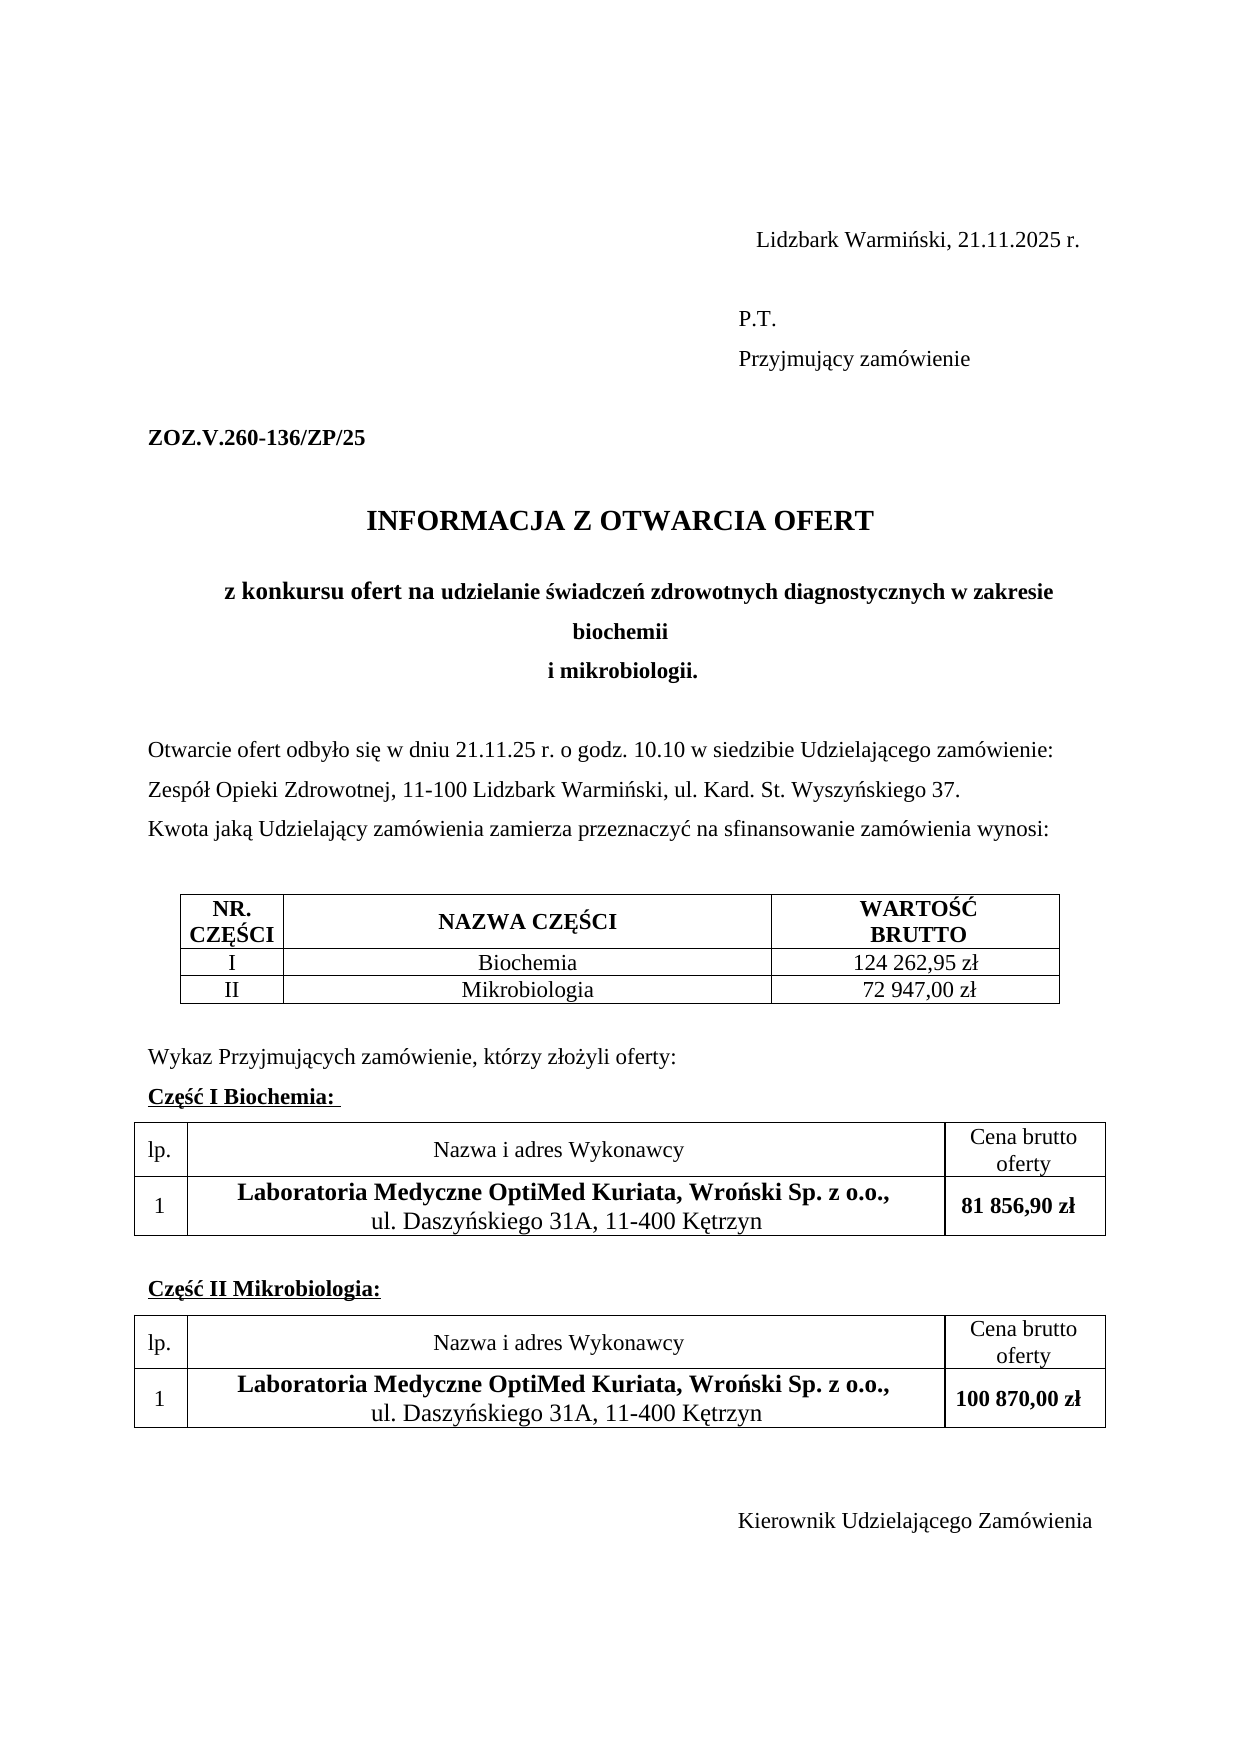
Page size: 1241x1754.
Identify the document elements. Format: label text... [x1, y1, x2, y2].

table_cell Mikrobiologia [284, 976, 771, 1003]
text P.T. [148, 266, 1093, 332]
table_header Nazwa i adres Wykonawcy [188, 1316, 944, 1368]
table_cell 100 870,00 zł [946, 1369, 1105, 1427]
text Część II Mikrobiologia: [148, 1275, 1093, 1301]
text Zespół Opieki Zdrowotnej, 11-100 Lidzbark Warmiński, ul. Kard. St. Wyszyńskiego 37. [148, 776, 1093, 802]
table_cell 1 [135, 1177, 187, 1234]
table_cell Laboratoria Medyczne OptiMed Kuriata, Wroński Sp. z o.o., ul. Daszyńskiego 31A, 11-400 Kętrzyn [188, 1177, 944, 1234]
text Część I Biochemia: [148, 1083, 1093, 1109]
text Kierownik Udzielającego Zamówienia [148, 1507, 1093, 1533]
table_header NAZWA CZĘŚCI [284, 895, 771, 948]
table_cell I [181, 949, 283, 975]
table_header Cena brutto oferty [946, 1123, 1105, 1176]
text Otwarcie ofert odbyło się w dniu 21.11.25 r. o godz. 10.10 w siedzibie Udzielającego zamówienie: [148, 736, 1093, 763]
text INFORMACJA Z OTWARCIA OFERT [148, 503, 1093, 536]
text Lidzbark Warmiński, 21.11.2025 r. [664, 227, 1093, 253]
text Przyjmujący zamówienie [148, 345, 1093, 371]
table_header Cena brutto oferty [946, 1316, 1105, 1368]
table_header WARTOŚĆ BRUTTO [772, 895, 1059, 948]
table_cell 1 [135, 1369, 187, 1427]
table_header NR. CZĘŚCI [181, 895, 283, 948]
table_cell Biochemia [284, 949, 771, 975]
table_cell 124 262,95 zł [772, 949, 1059, 975]
subtitle z konkursu ofert na udzielanie świadczeń zdrowotnych diagnostycznych w zakresie biochemii i mikrobiologii. [148, 576, 1093, 684]
table_cell Laboratoria Medyczne OptiMed Kuriata, Wroński Sp. z o.o., ul. Daszyńskiego 31A, 11-400 Kętrzyn [188, 1369, 944, 1427]
table_cell II [181, 976, 283, 1003]
text Wykaz Przyjmujących zamówienie, którzy złożyli oferty: [148, 1043, 1093, 1069]
table_header Nazwa i adres Wykonawcy [188, 1123, 944, 1176]
text ZOZ.V.260-136/ZP/25 [148, 424, 1093, 450]
table_header lp. [135, 1123, 187, 1176]
table_header lp. [135, 1316, 187, 1368]
table_cell 81 856,90 zł [946, 1177, 1105, 1234]
text Kwota jaką Udzielający zamówienia zamierza przeznaczyć na sfinansowanie zamówienia wynosi: [148, 815, 1093, 881]
table_cell 72 947,00 zł [772, 976, 1059, 1003]
